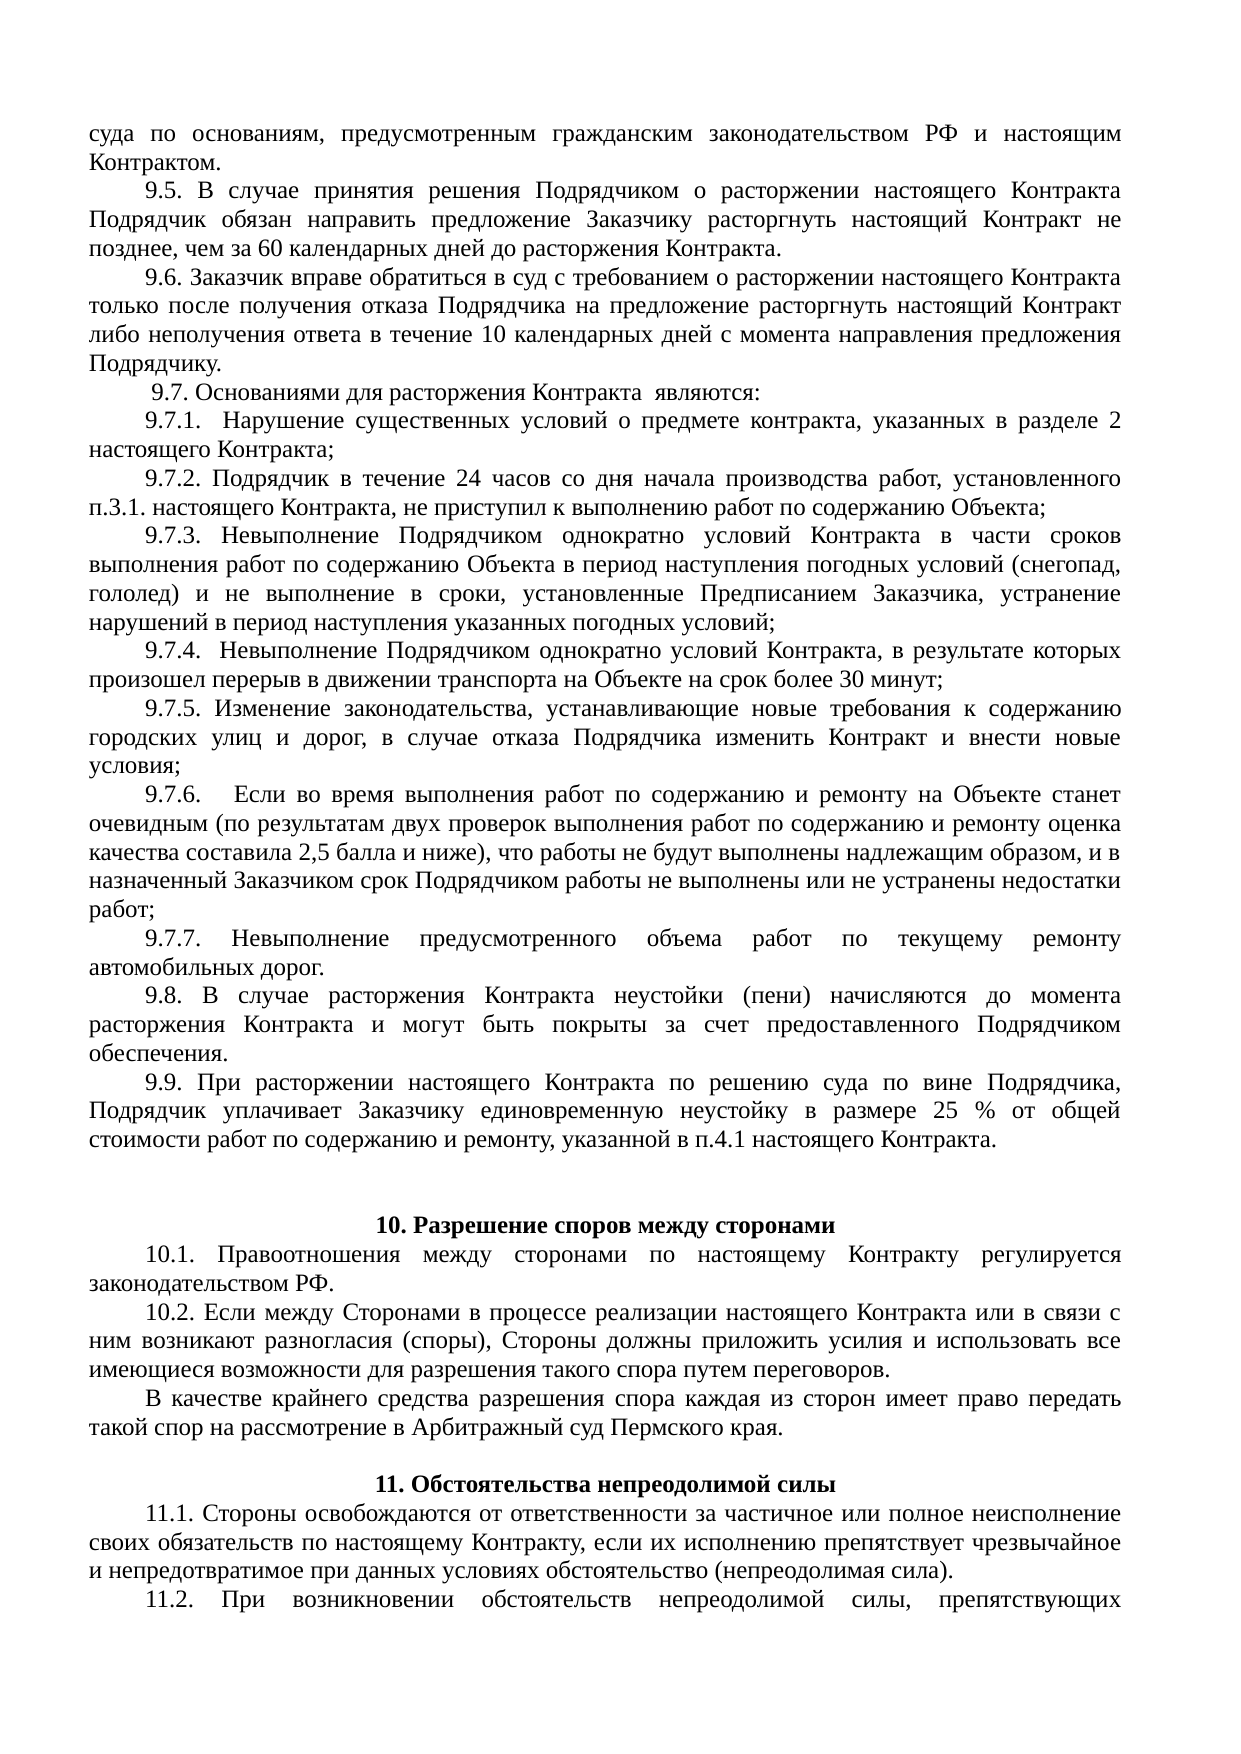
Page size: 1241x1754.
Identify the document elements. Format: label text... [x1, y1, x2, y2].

text 9.7.1. Нарушение существенных условий о предмете контракта, указанных в разделе 2 настоящего Контракта; [89, 406, 1122, 463]
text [89, 118, 1122, 176]
text 9.5. В случае принятия решения Подрядчиком о расторжении настоящего Контракта Подрядчик обязан направить предложение Заказчику расторгнуть настоящий Контракт не позднее, чем за 60 календарных дней до расторжения Контракта. [89, 176, 1122, 262]
text 9.7.2. Подрядчик в течение 24 часов со дня начала производства работ, установленного п.3.1. настоящего Контракта, не приступил к выполнению работ по содержанию Объекта; [89, 463, 1122, 521]
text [89, 1584, 1122, 1613]
text 9.7.7. Невыполнение предусмотренного объема работ по текущему ремонту автомобильных дорог. [89, 923, 1122, 981]
text 9.8. В случае расторжения Контракта неустойки (пени) начисляются до момента расторжения Контракта и могут быть покрыты за счет предоставленного Подрядчиком обеспечения. [89, 981, 1122, 1067]
text 11. Обстоятельства непреодолимой силы [89, 1469, 1122, 1498]
text 11.1. Стороны освобождаются от ответственности за частичное или полное неисполнение своих обязательств по настоящему Контракту, если их исполнению препятствует чрезвычайное и непредотвратимое при данных условиях обстоятельство (непреодолимая сила). [89, 1498, 1122, 1584]
text 10.2. Если между Сторонами в процессе реализации настоящего Контракта или в связи с ним возникают разногласия (споры), Стороны должны приложить усилия и использовать все имеющиеся возможности для разрешения такого спора путем переговоров. [89, 1297, 1122, 1383]
text 9.6. Заказчик вправе обратиться в суд с требованием о расторжении настоящего Контракта только после получения отказа Подрядчика на предложение расторгнуть настоящий Контракт либо неполучения ответа в течение 10 календарных дней с момента направления предложения Подрядчику. [89, 262, 1122, 377]
text В качестве крайнего средства разрешения спора каждая из сторон имеет право передать такой спор на рассмотрение в Арбитражный суд Пермского края. [89, 1383, 1122, 1441]
text 9.9. При расторжении настоящего Контракта по решению суда по вине Подрядчика, Подрядчик уплачивает Заказчику единовременную неустойку в размере 25 % от общей стоимости работ по содержанию и ремонту, указанной в п.4.1 настоящего Контракта. [89, 1067, 1122, 1153]
text 9.7.6. Если во время выполнения работ по содержанию и ремонту на Объекте станет очевидным (по результатам двух проверок выполнения работ по содержанию и ремонту оценка качества составила 2,5 балла и ниже), что работы не будут выполнены надлежащим образом, и в назначенный Заказчиком срок Подрядчиком работы не выполнены или не устранены недостатки работ; [89, 779, 1122, 923]
text 9.7.3. Невыполнение Подрядчиком однократно условий Контракта в части сроков выполнения работ по содержанию Объекта в период наступления погодных условий (снегопад, гололед) и не выполнение в сроки, установленные Предписанием Заказчика, устранение нарушений в период наступления указанных погодных условий; [89, 521, 1122, 636]
text 9.7. Основаниями для расторжения Контракта являются: [89, 377, 1122, 406]
text 9.7.5. Изменение законодательства, устанавливающие новые требования к содержанию городских улиц и дорог, в случае отказа Подрядчика изменить Контракт и внести новые условия; [89, 693, 1122, 779]
text 9.7.4. Невыполнение Подрядчиком однократно условий Контракта, в результате которых произошел перерыв в движении транспорта на Объекте на срок более 30 минут; [89, 636, 1122, 693]
text 10. Разрешение споров между сторонами [89, 1211, 1122, 1239]
text 10.1. Правоотношения между сторонами по настоящему Контракту регулируется законодательством РФ. [89, 1239, 1122, 1297]
